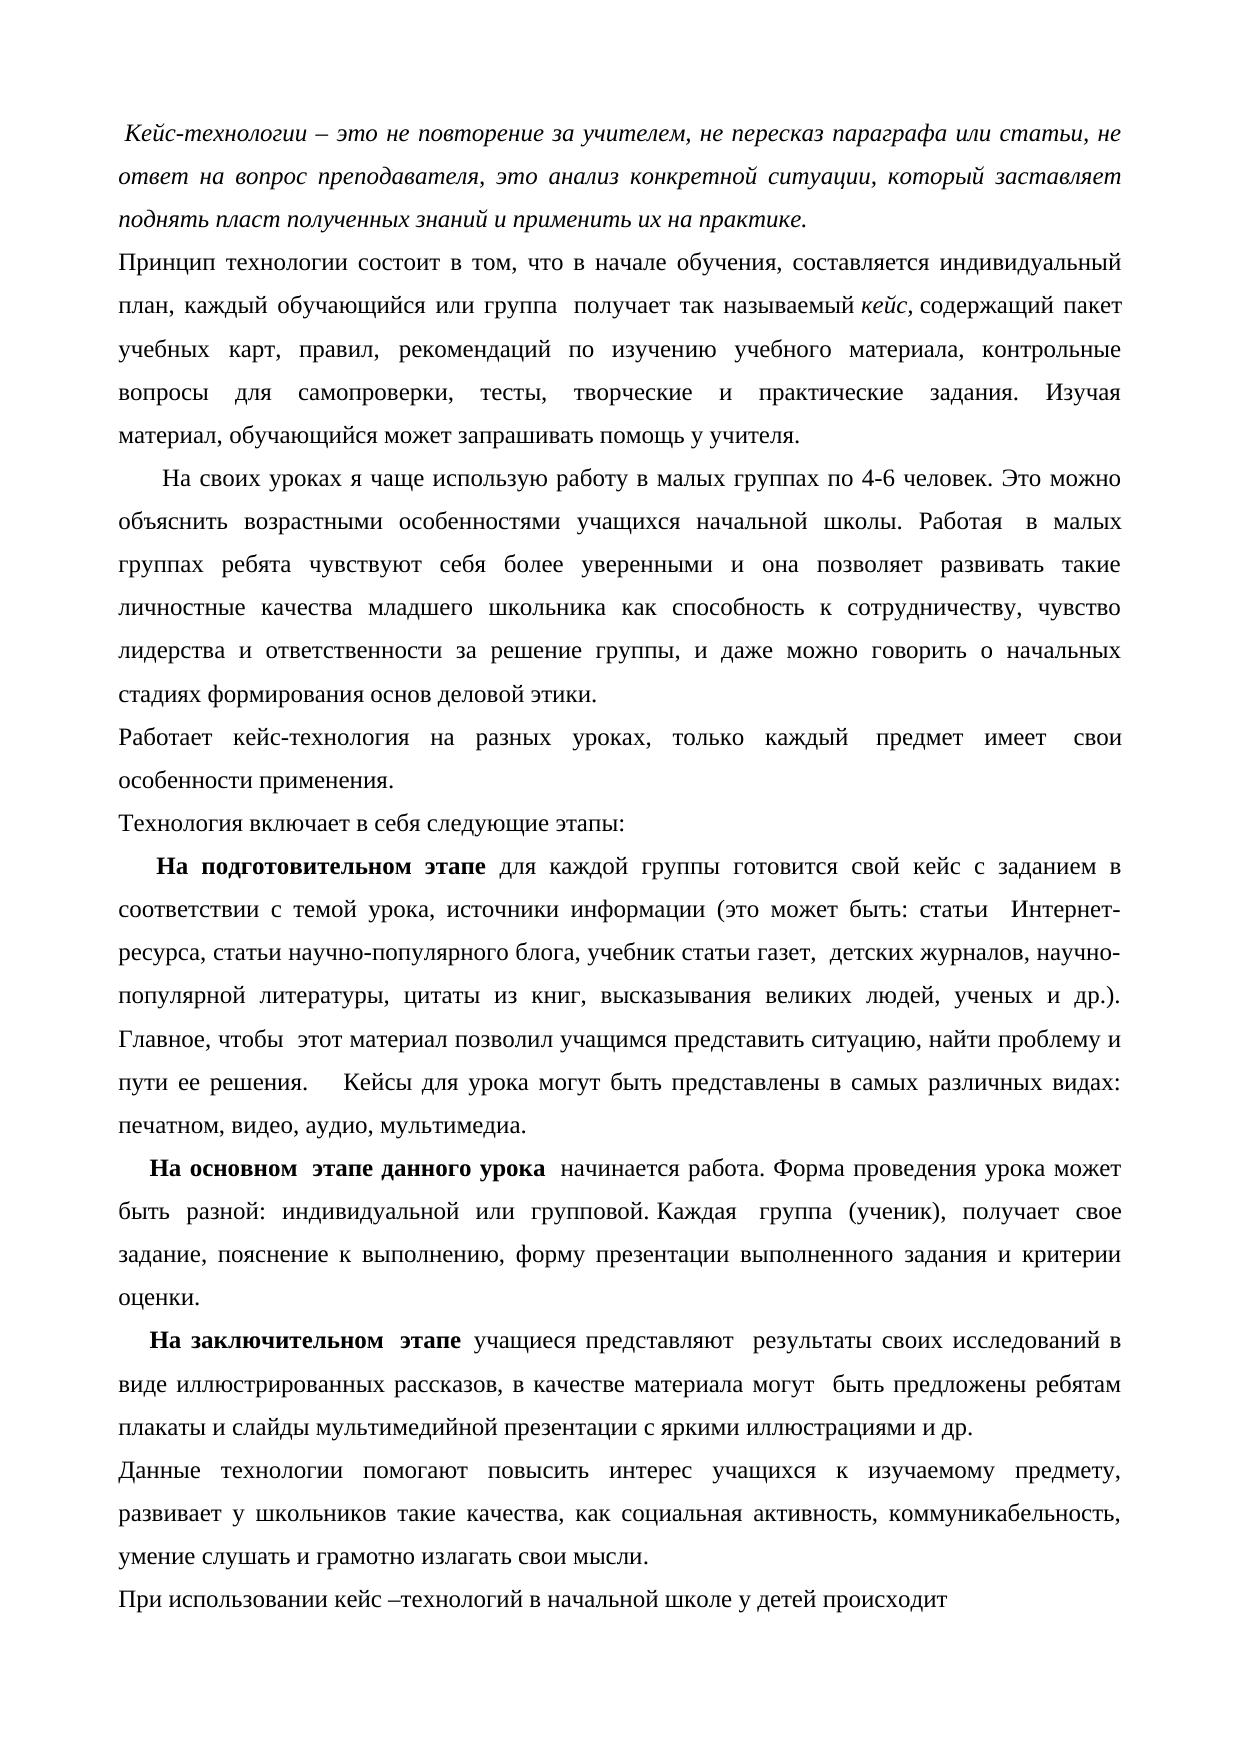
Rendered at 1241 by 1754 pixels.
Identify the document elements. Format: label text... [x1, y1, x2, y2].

text Кейс-технологии – это не повторение за учителем, не пересказ параграфа или статьи, не ответ на вопрос преподавателя, это анализ конкретной ситуации, который заставляет поднять пласт полученных знаний и применить их на практике. [118, 118, 1122, 233]
text На своих уроках я чаще использую работу в малых группах по 4-6 человек. Это можно объяснить возрастными особенностями учащихся начальной школы. Работая в малых группах ребята чувствуют себя более уверенными и она позволяет развивать такие личностные качества младшего школьника как способность к сотрудничеству, чувство лидерства и ответственности за решение группы, и даже можно говорить о начальных стадиях формирования основ деловой этики. [118, 463, 1122, 707]
text Данные технологии помогают повысить интерес учащихся к изучаемому предмету, развивает у школьников такие качества, как социальная активность, коммуникабельность, умение слушать и грамотно излагать свои мысли. [118, 1455, 1122, 1570]
text Работает кейс-технология на разных уроках, только каждый предмет имеет свои особенности применения. [118, 722, 1122, 794]
text На основном этапе данного урока начинается работа. Форма проведения урока может быть разной: индивидуальной или групповой. Каждая группа (ученик), получает свое задание, пояснение к выполнению, форму презентации выполненного задания и критерии оценки. [118, 1153, 1122, 1311]
text При использовании кейс –технологий в начальной школе у детей происходит [118, 1584, 1122, 1613]
text На подготовительном этапе для каждой группы готовится свой кейс с заданием в соответствии с темой урока, источники информации (это может быть: статьи Интернет-ресурса, статьи научно-популярного блога, учебник статьи газет, детских журналов, научно-популярной литературы, цитаты из книг, высказывания великих людей, ученых и др.). Главное, чтобы этот материал позволил учащимся представить ситуацию, найти проблему и пути ее решения. Кейсы для урока могут быть представлены в самых различных видах: печатном, видео, аудио, мультимедиа. [118, 851, 1122, 1139]
text Технология включает в себя следующие этапы: [118, 808, 1122, 837]
text Принцип технологии состоит в том, что в начале обучения, составляется индивидуальный план, каждый обучающийся или группа получает так называемый кейс, содержащий пакет учебных карт, правил, рекомендаций по изучению учебного материала, контрольные вопросы для самопроверки, тесты, творческие и практические задания. Изучая материал, обучающийся может запрашивать помощь у учителя. [118, 247, 1122, 449]
text На заключительном этапе учащиеся представляют результаты своих исследований в виде иллюстрированных рассказов, в качестве материала могут быть предложены ребятам плакаты и слайды мультимедийной презентации с яркими иллюстрациями и др. [118, 1326, 1122, 1441]
